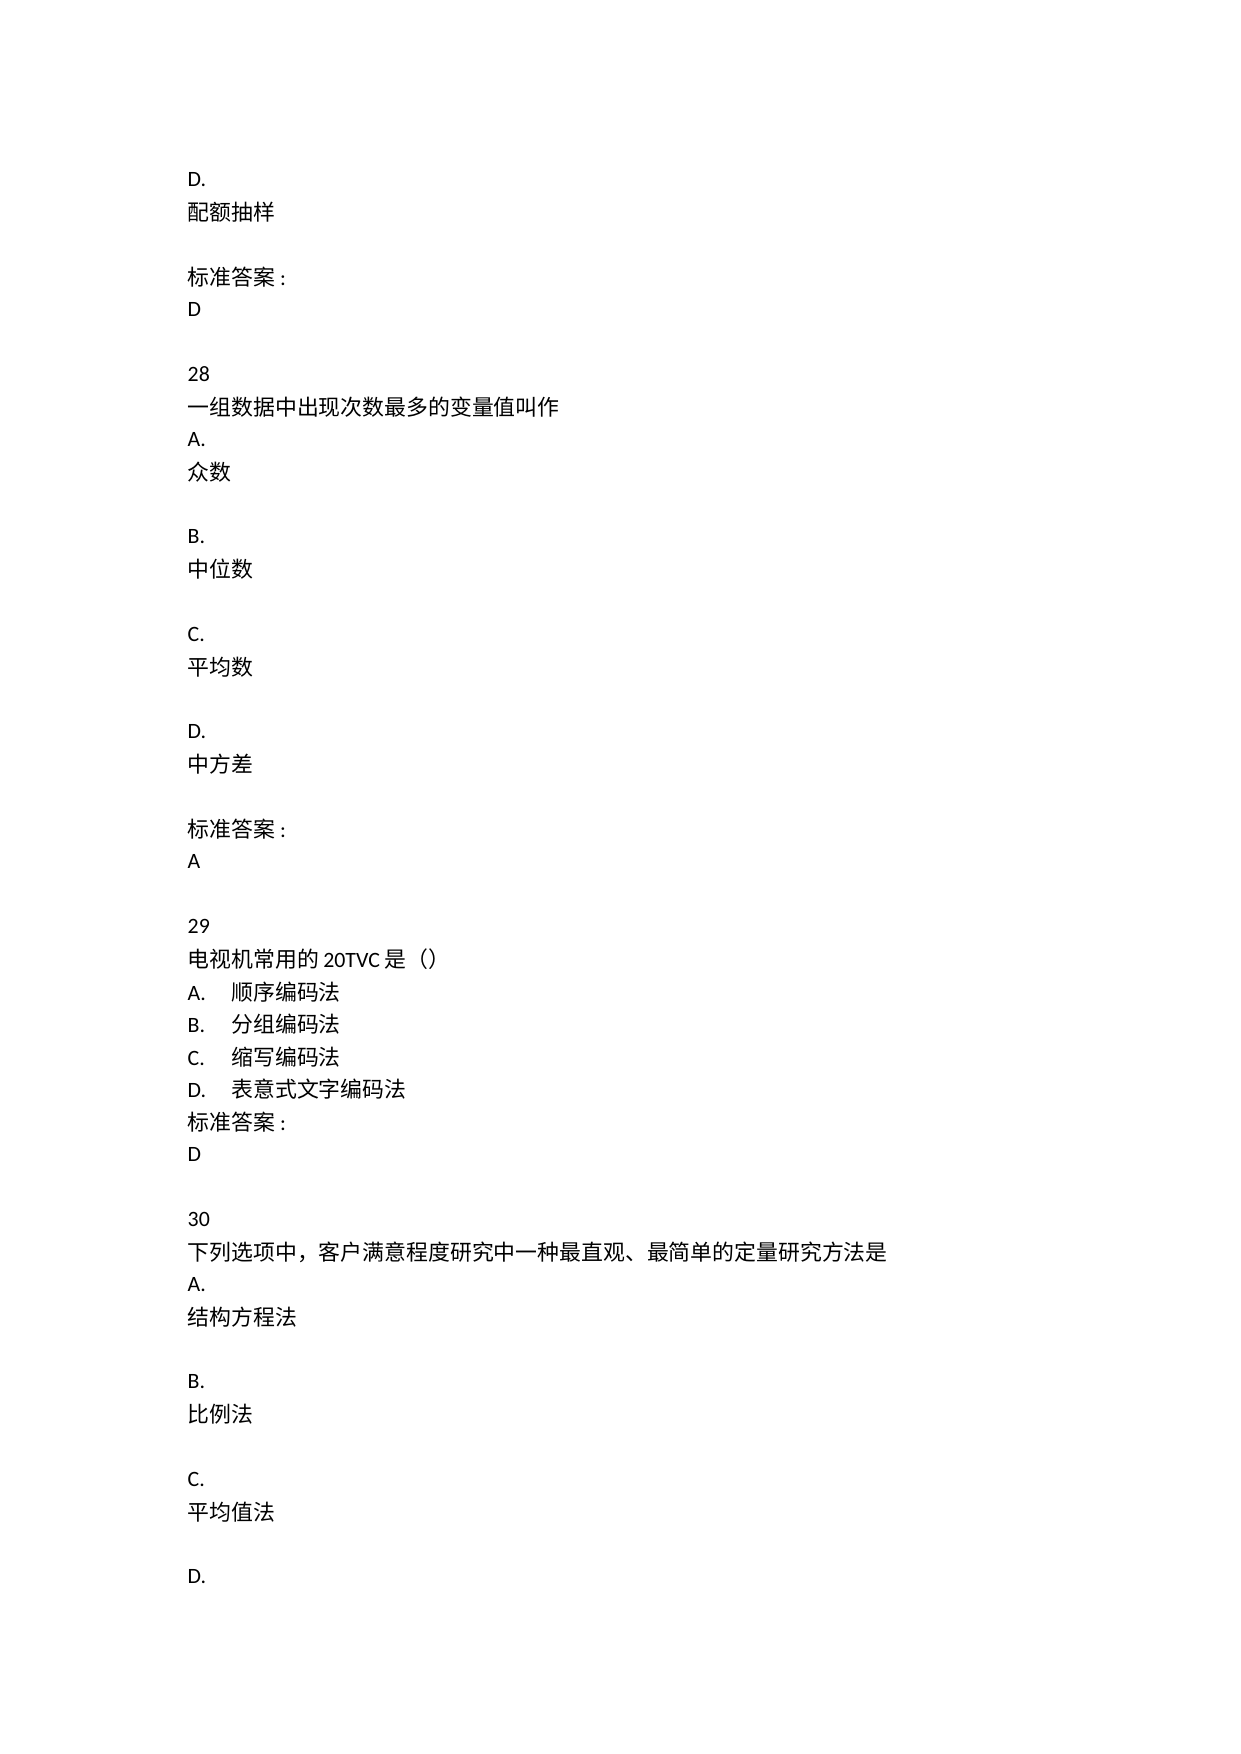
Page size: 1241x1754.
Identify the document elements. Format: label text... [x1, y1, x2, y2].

text 中方差 [187, 747, 1053, 779]
text A. [187, 422, 1053, 454]
text 标准答案 : [187, 259, 1053, 292]
text D [187, 292, 1053, 324]
text 电视机常用的20TVC是（） [187, 942, 1053, 974]
text D. [187, 1559, 1053, 1592]
text D. [187, 162, 1053, 194]
text 结构方程法 [187, 1299, 1053, 1332]
text B. [187, 519, 1053, 552]
text C. [187, 617, 1053, 649]
text D [187, 1137, 1053, 1169]
text D. [187, 714, 1053, 747]
text 平均数 [187, 649, 1053, 682]
text 28 [187, 357, 1053, 389]
text C. [187, 1462, 1053, 1494]
text B. 分组编码法 [187, 1007, 1053, 1039]
text A. 顺序编码法 [187, 974, 1053, 1007]
text 中位数 [187, 552, 1053, 584]
text B. [187, 1364, 1053, 1397]
text 配额抽样 [187, 194, 1053, 227]
text D. 表意式文字编码法 [187, 1072, 1053, 1104]
text C. 缩写编码法 [187, 1039, 1053, 1072]
text A [187, 844, 1053, 877]
text 平均值法 [187, 1494, 1053, 1527]
text A. [187, 1267, 1053, 1299]
text 下列选项中，客户满意程度研究中一种最直观、最简单的定量研究方法是 [187, 1234, 1053, 1267]
text 标准答案 : [187, 812, 1053, 844]
text 众数 [187, 454, 1053, 487]
text 29 [187, 909, 1053, 942]
text 一组数据中出现次数最多的变量值叫作 [187, 389, 1053, 422]
text 30 [187, 1202, 1053, 1234]
text 比例法 [187, 1397, 1053, 1429]
text 标准答案 : [187, 1104, 1053, 1137]
